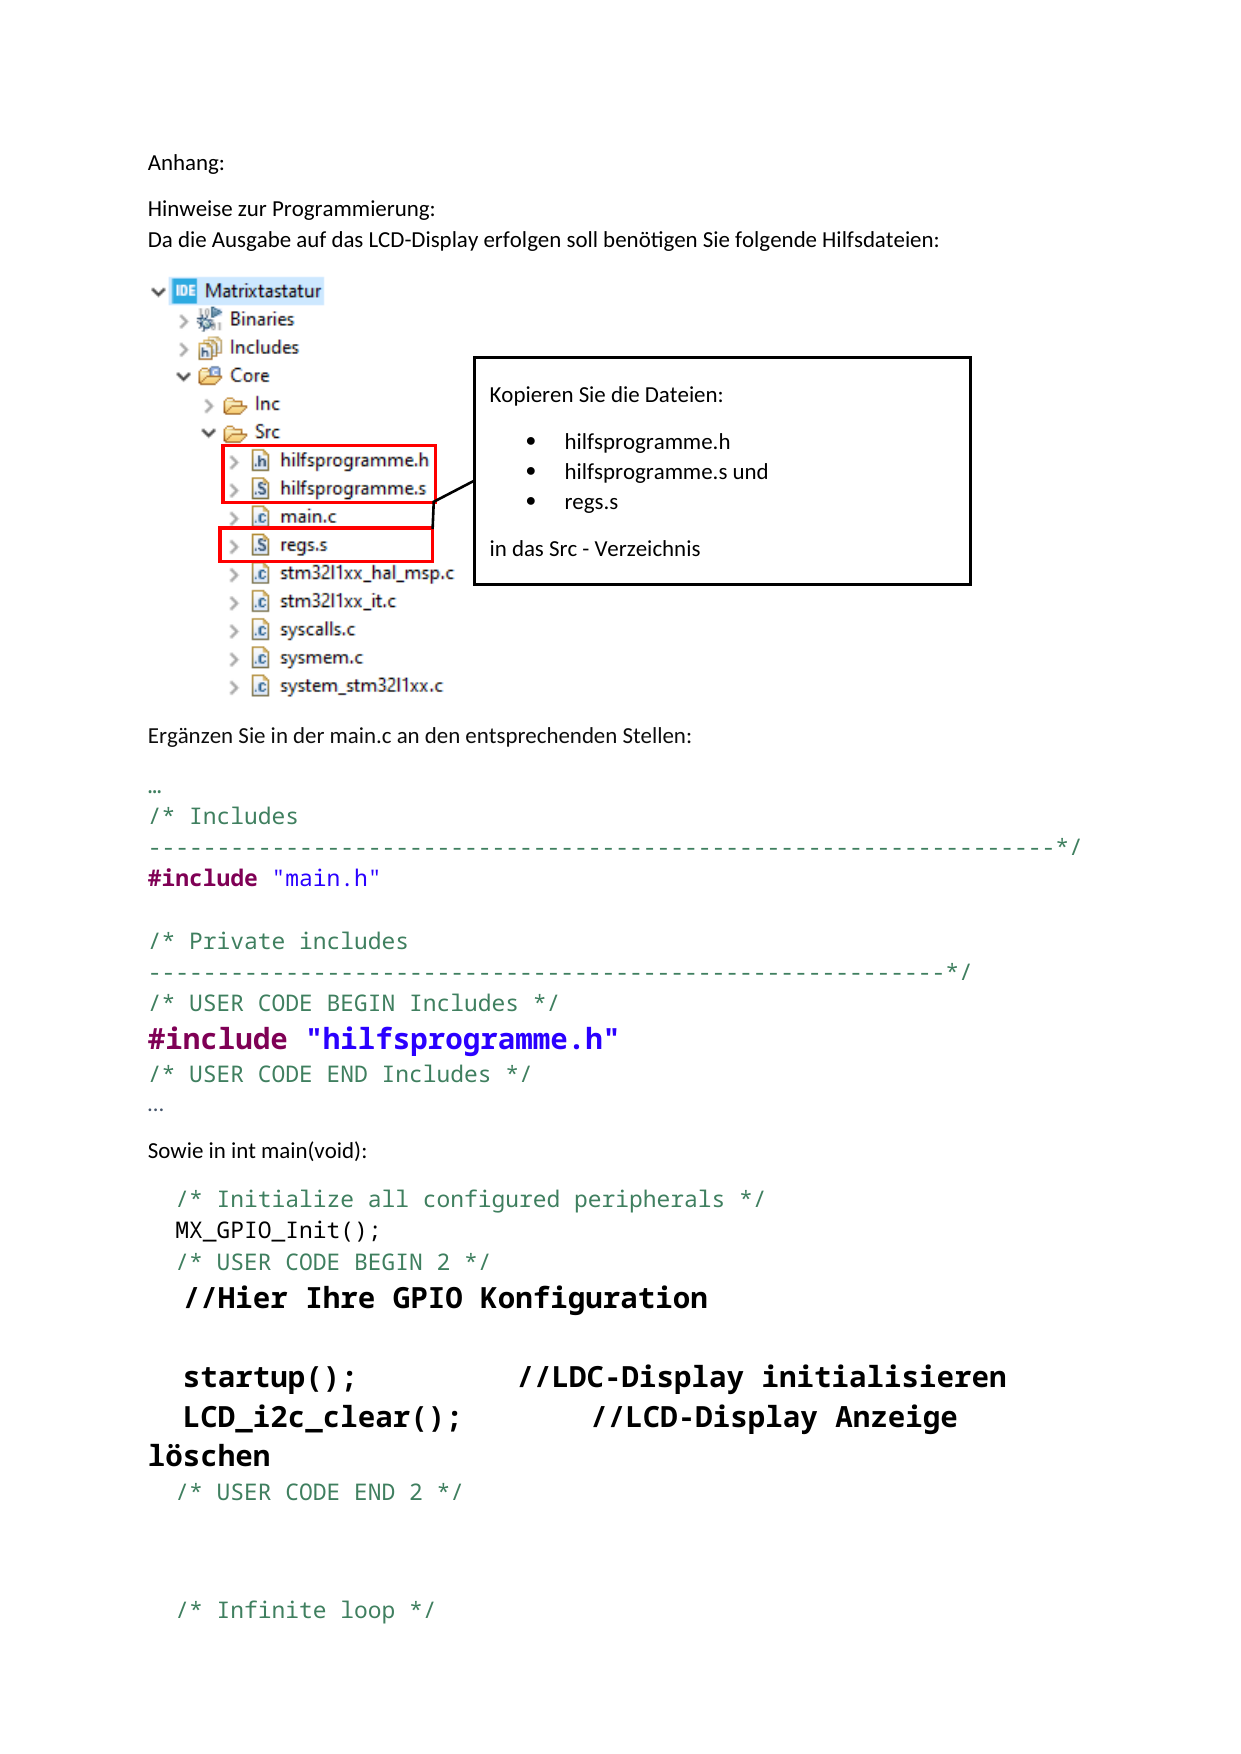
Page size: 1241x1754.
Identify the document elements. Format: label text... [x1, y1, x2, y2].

text MX_GPIO_Init(); [148, 1214, 1093, 1246]
text /* USER CODE END 2 */ [148, 1475, 1093, 1507]
text /* USER CODE END Includes */ [148, 1058, 1093, 1089]
text Sowie in int main(void): [148, 1136, 1093, 1164]
picture [222, 530, 431, 560]
text /* USER CODE BEGIN 2 */ [148, 1246, 1093, 1277]
text Hinweise zur Programmierung: Da die Ausgabe auf das LCD-Display erfolgen soll benötigen Sie folgende Hilfsdateien: [148, 194, 1093, 253]
text Anhang: [148, 148, 1093, 176]
text /* Initialize all configured peripherals */ [148, 1183, 1093, 1214]
text LCD_i2c_clear(); //LCD-Display Anzeige löschen [148, 1396, 1093, 1475]
text startup(); //LDC-Display initialisieren [148, 1356, 1093, 1396]
text //Hier Ihre GPIO Konfiguration [148, 1277, 1093, 1317]
text /* Includes ------------------------------------------------------------------*/ [148, 800, 1093, 862]
text … [148, 1089, 1093, 1117]
text /* Infinite loop */ [148, 1594, 1093, 1625]
text Ergänzen Sie in der main.c an den entsprechenden Stellen: [148, 722, 1093, 750]
text #include "hilfsprogramme.h" [148, 1018, 1093, 1058]
text #include "main.h" [148, 862, 1093, 893]
text /* Private includes ----------------------------------------------------------*/ [148, 925, 1093, 987]
picture [225, 447, 434, 501]
picture [147, 271, 475, 703]
text /* USER CODE BEGIN Includes */ [148, 987, 1093, 1018]
text … [148, 768, 1093, 800]
